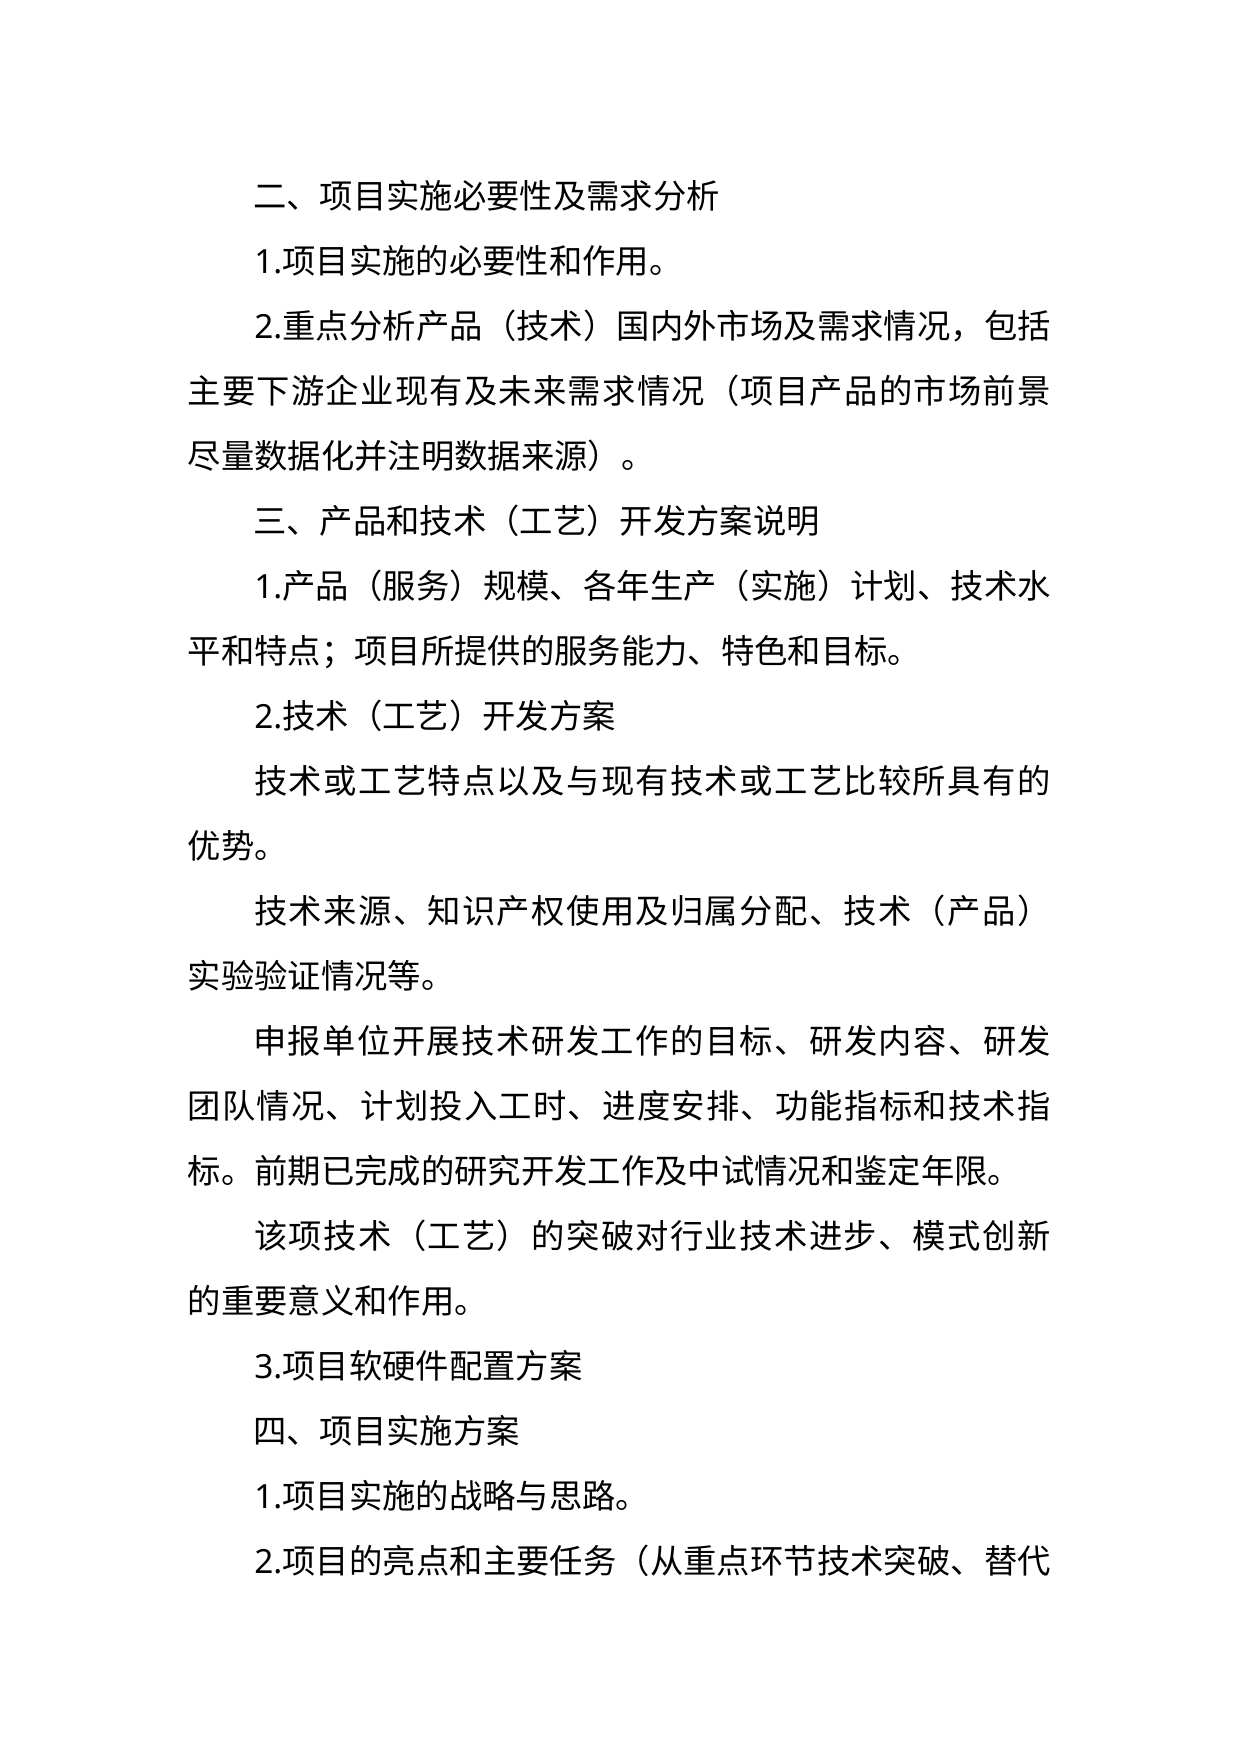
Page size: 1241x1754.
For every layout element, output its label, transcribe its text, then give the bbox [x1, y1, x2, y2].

text 技术来源、知识产权使用及归属分配、技术（产品）实验验证情况等。 [187, 877, 1053, 1007]
text 四、项目实施方案 [187, 1397, 1053, 1462]
text 2.重点分析产品（技术）国内外市场及需求情况，包括主要下游企业现有及未来需求情况（项目产品的市场前景尽量数据化并注明数据来源）。 [187, 292, 1053, 487]
text 1.产品（服务）规模、各年生产（实施）计划、技术水平和特点；项目所提供的服务能力、特色和目标。 [187, 552, 1053, 682]
text 技术或工艺特点以及与现有技术或工艺比较所具有的优势。 [187, 747, 1053, 877]
text 该项技术（工艺）的突破对行业技术进步、模式创新的重要意义和作用。 [187, 1202, 1053, 1332]
text 三、产品和技术（工艺）开发方案说明 [187, 487, 1053, 552]
text 1.项目实施的战略与思路。 [187, 1462, 1053, 1527]
text 1.项目实施的必要性和作用。 [187, 227, 1053, 292]
text 二、项目实施必要性及需求分析 [187, 162, 1053, 227]
text 2.技术（工艺）开发方案 [187, 682, 1053, 747]
text 申报单位开展技术研发工作的目标、研发内容、研发团队情况、计划投入工时、进度安排、功能指标和技术指标。前期已完成的研究开发工作及中试情况和鉴定年限。 [187, 1007, 1053, 1202]
text 3.项目软硬件配置方案 [187, 1332, 1053, 1397]
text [187, 1527, 1053, 1592]
